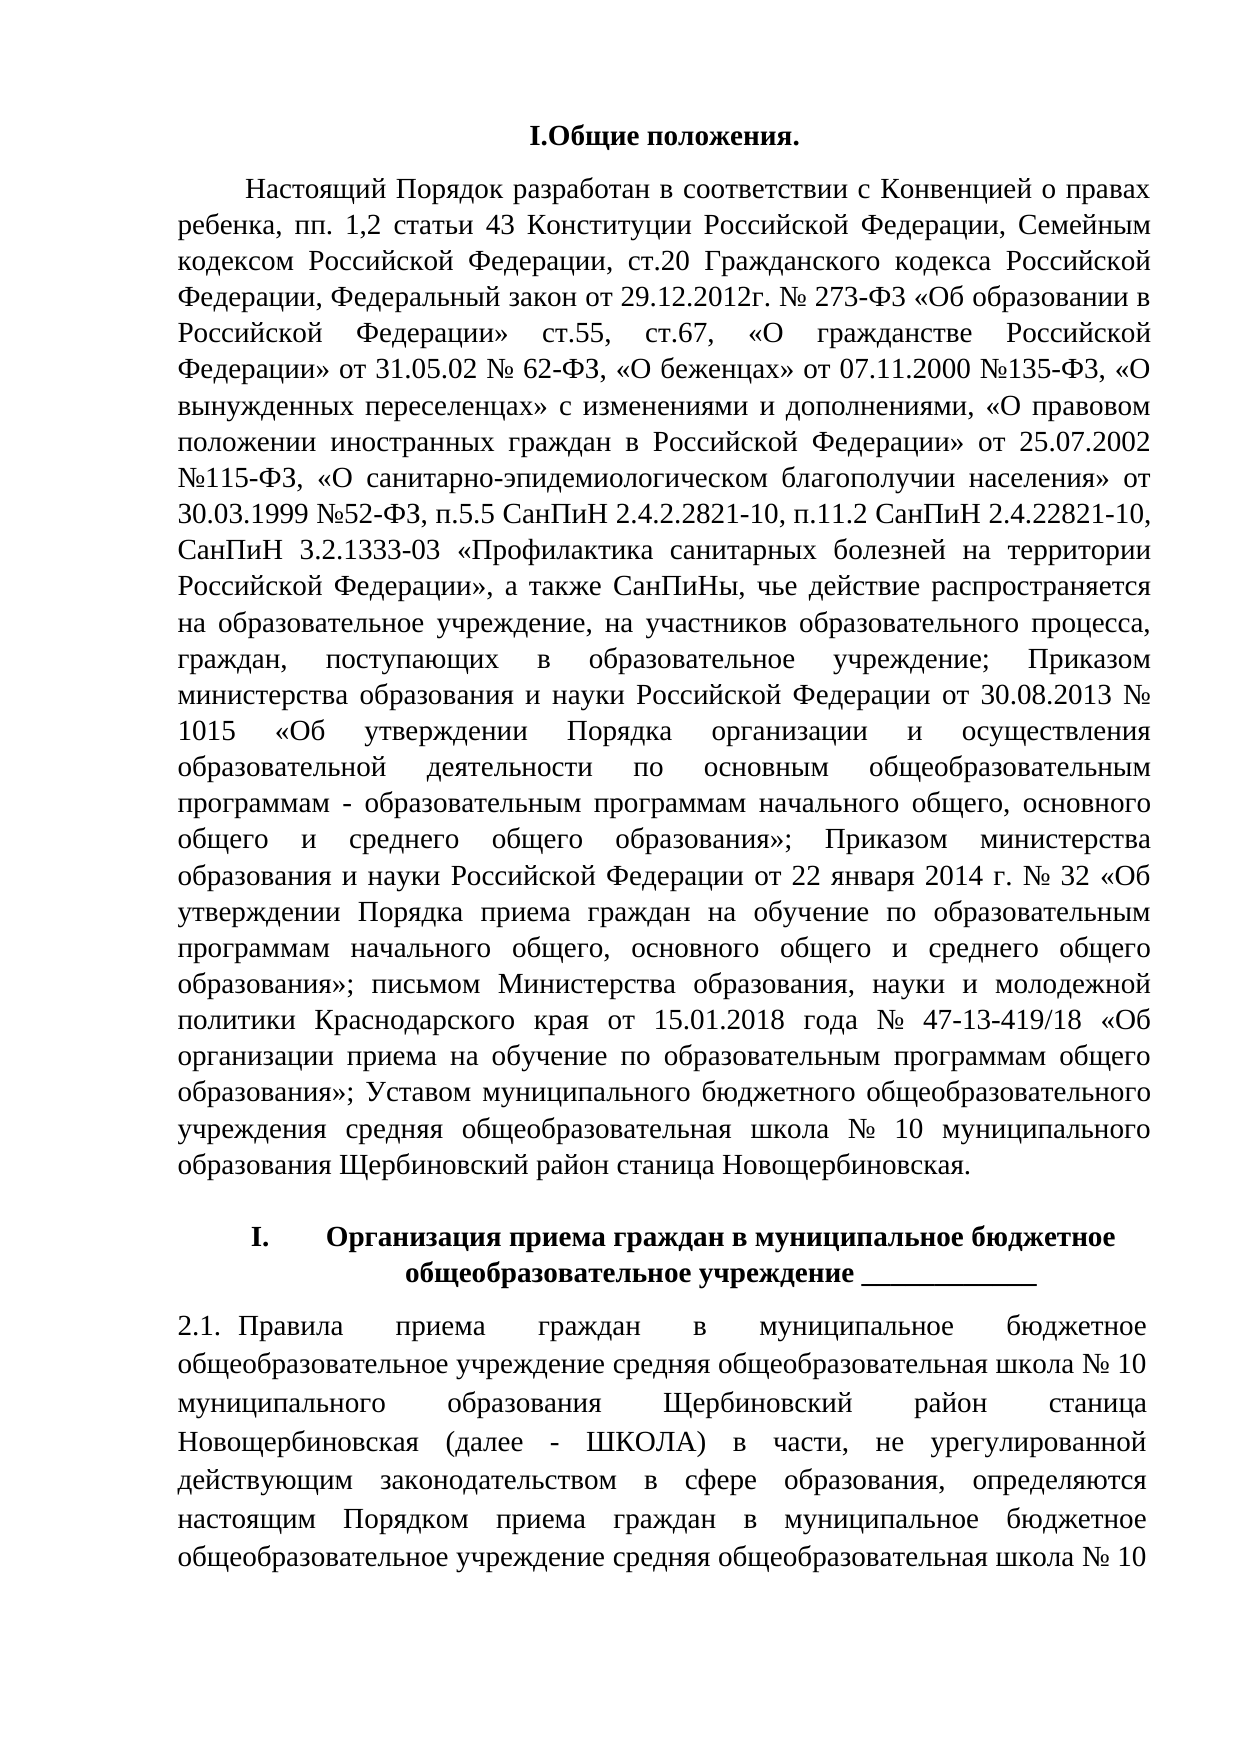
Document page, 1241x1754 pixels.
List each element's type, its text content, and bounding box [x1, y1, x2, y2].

list Организация приема граждан в муниципальное бюджетное общеобразовательное учреждение ____________ [215, 1219, 1152, 1289]
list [177, 1308, 1147, 1573]
list Настоящий Порядок разработан в соответствии с Конвенцией о правах ребенка, пп. 1,2 статьи 43 Конституции Российской Федерации, Семейным кодексом Российской Федерации, ст.20 Гражданского кодекса Российской Федерации, Федеральный закон от 29.12.2012г. № 273-Ф3 «Об образовании в Российской Федерации» ст.55, ст.67, «О гражданстве Российской Федерации» от 31.05.02 № 62-ФЗ, «О беженцах» от 07.11.2000 №135-Ф3, «О вынужденных переселенцах» с изменениями и дополнениями, «О правовом положении иностранных граждан в Российской Федерации» от 25.07.2002 №115-ФЗ, «О санитарно-эпидемиологическом благополучии населения» от 30.03.1999 №52-ФЗ, п.5.5 СанПиН 2.4.2.2821-10, п.11.2 СанПиН 2.4.22821-10, СанПиН 3.2.1333-03 «Профилактика санитарных болезней на территории Российской Федерации», а также СанПиНы, чье действие распространяется на образовательное учреждение, на участников образовательного процесса, граждан, поступающих в образовательное учреждение; Приказом министерства образования и науки Российской Федерации от 30.08.2013 № 1015 «Об утверждении Порядка организации и осуществления образовательной деятельности по основным общеобразовательным программам - образовательным программам начального общего, основного общего и среднего общего образования»; Приказом министерства образования и науки Российской Федерации от 22 января 2014 г. № 32 «Об утверждении Порядка приема граждан на обучение по образовательным программам начального общего, основного общего и среднего общего образования»; письмом Министерства образования, науки и молодежной политики Краснодарского края от 15.01.2018 года № 47-13-419/18 «Об организации приема на обучение по образовательным программам общего образования»; Уставом муниципального бюджетного общеобразовательного учреждения средняя общеобразовательная школа № 10 муниципального образования Щербиновский район станица Новощербиновская. [177, 171, 1152, 1180]
text I.Общие положения. [177, 118, 1152, 152]
